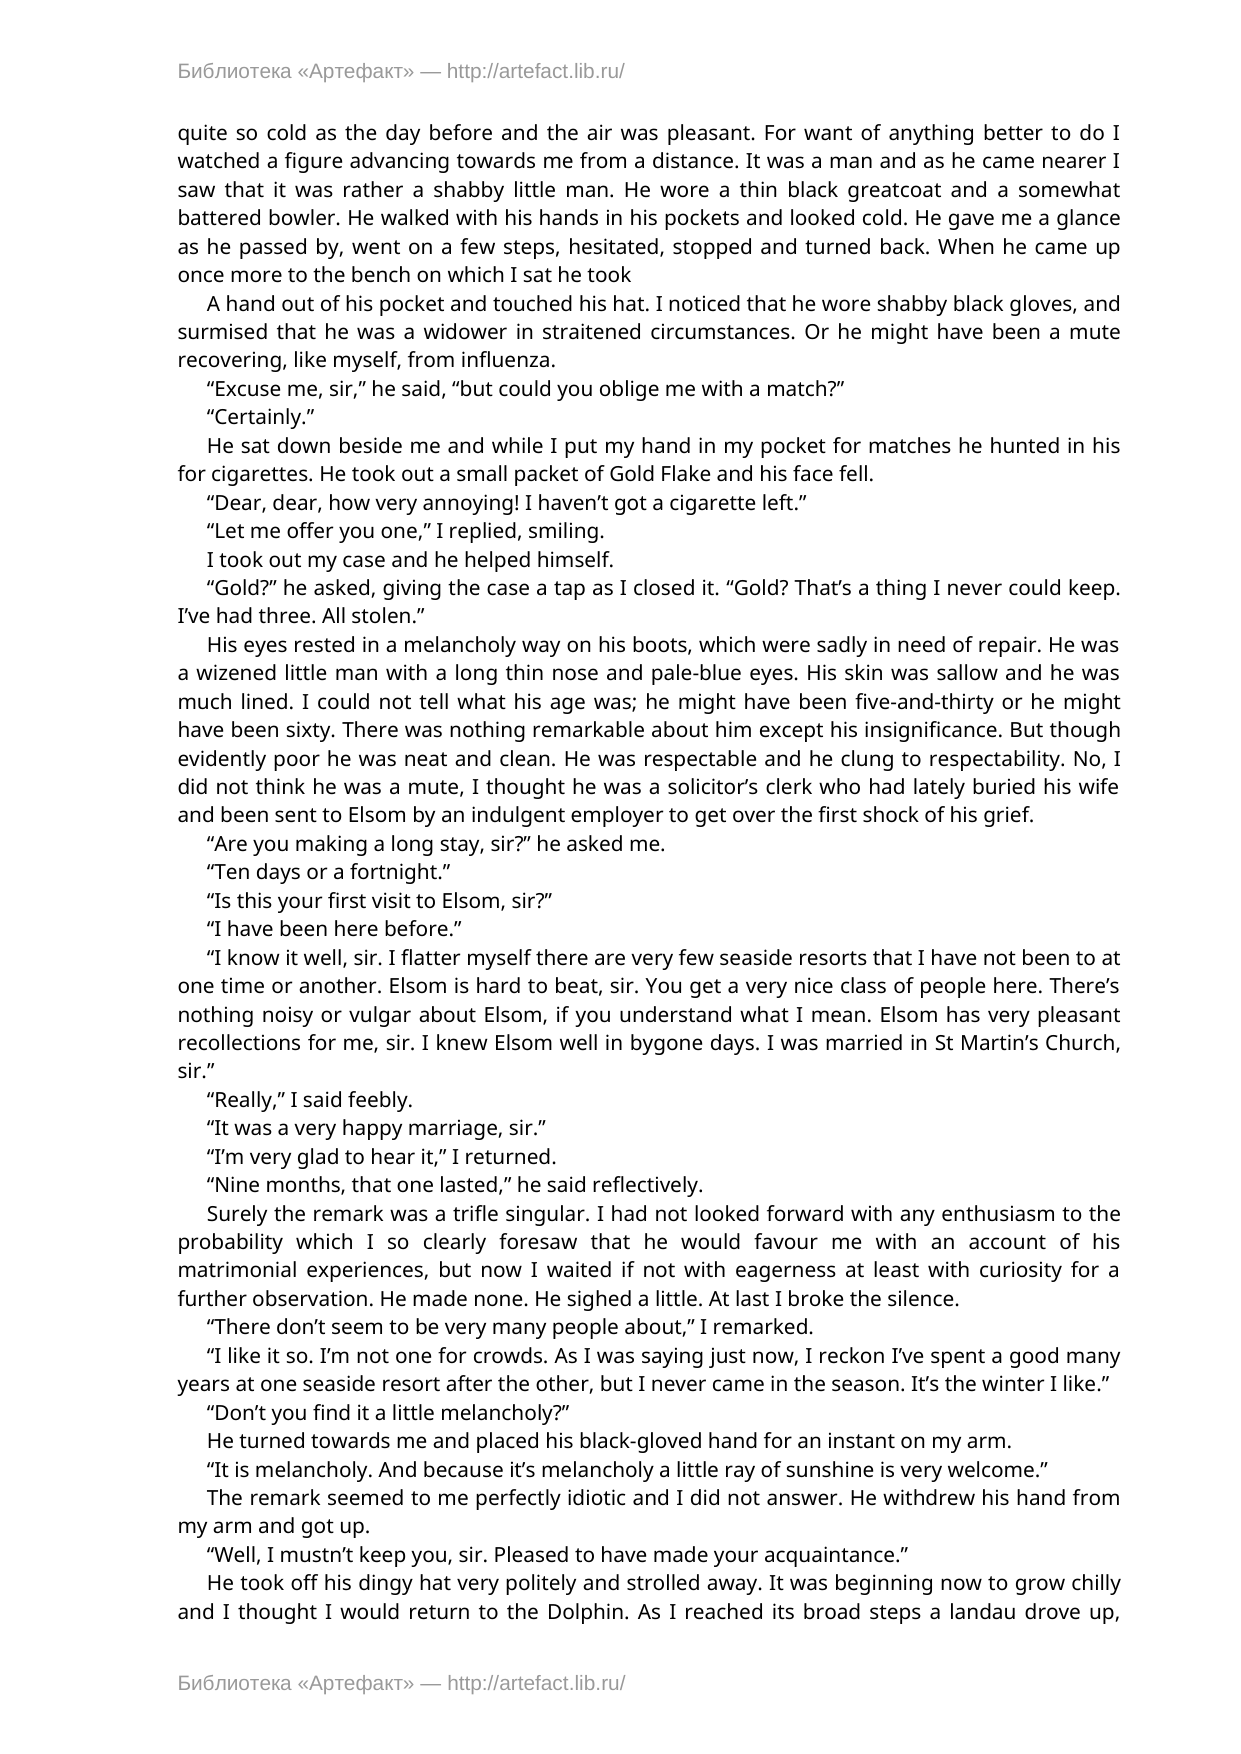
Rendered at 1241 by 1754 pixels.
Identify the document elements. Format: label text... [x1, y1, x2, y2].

text “Let me offer you one,” I replied, smiling. [177, 516, 1122, 545]
text “It is melancholy. And because it’s melancholy a little ray of sunshine is very welcome.” [177, 1455, 1122, 1483]
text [177, 1568, 1122, 1625]
text His eyes rested in a melancholy way on his boots, which were sadly in need of repair. He was a wizened little man with a long thin nose and pale-blue eyes. His skin was sallow and he was much lined. I could not tell what his age was; he might have been five-and-thirty or he might have been sixty. There was nothing remarkable about him except his insignificance. But though evidently poor he was neat and clean. He was respectable and he clung to respectability. No, I did not think he was a mute, I thought he was a solicitor’s clerk who had lately buried his wife and been sent to Elsom by an indulgent employer to get over the first shock of his grief. [177, 630, 1122, 829]
text “I like it so. I’m not one for crowds. As I was saying just now, I reckon I’ve spent a good many years at one seaside resort after the other, but I never came in the season. It’s the winter I like.” [177, 1341, 1122, 1398]
text “Nine months, that one lasted,” he said reflectively. [177, 1170, 1122, 1199]
text “Certainly.” [177, 402, 1122, 431]
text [177, 118, 1122, 289]
text “It was a very happy marriage, sir.” [177, 1113, 1122, 1142]
text “Don’t you find it a little melancholy?” [177, 1398, 1122, 1426]
text “Is this your first visit to Elsom, sir?” [177, 886, 1122, 914]
text “Excuse me, sir,” he said, “but could you oblige me with a match?” [177, 374, 1122, 402]
text “There don’t seem to be very many people about,” I remarked. [177, 1312, 1122, 1341]
text “Well, I mustn’t keep you, sir. Pleased to have made your acquaintance.” [177, 1540, 1122, 1568]
text I took out my case and he helped himself. [177, 545, 1122, 573]
text A hand out of his pocket and touched his hat. I noticed that he wore shabby black gloves, and surmised that he was a widower in straitened circumstances. Or he might have been a mute recovering, like myself, from influenza. [177, 289, 1122, 374]
text “Gold?” he asked, giving the case a tap as I closed it. “Gold? That’s a thing I never could keep. I’ve had three. All stolen.” [177, 573, 1122, 630]
text “I know it well, sir. I flatter myself there are very few seaside resorts that I have not been to at one time or another. Elsom is hard to beat, sir. You get a very nice class of people here. There’s nothing noisy or vulgar about Elsom, if you understand what I mean. Elsom has very pleasant recollections for me, sir. I knew Elsom well in bygone days. I was married in St Martin’s Church, sir.” [177, 943, 1122, 1085]
text “I have been here before.” [177, 914, 1122, 943]
text He turned towards me and placed his black-gloved hand for an instant on my arm. [177, 1426, 1122, 1455]
text “Ten days or a fortnight.” [177, 857, 1122, 886]
text “Are you making a long stay, sir?” he asked me. [177, 829, 1122, 857]
text “Dear, dear, how very annoying! I haven’t got a cigarette left.” [177, 488, 1122, 516]
text “Really,” I said feebly. [177, 1085, 1122, 1113]
text The remark seemed to me perfectly idiotic and I did not answer. He withdrew his hand from my arm and got up. [177, 1483, 1122, 1540]
text “I’m very glad to hear it,” I returned. [177, 1142, 1122, 1170]
text He sat down beside me and while I put my hand in my pocket for matches he hunted in his for cigarettes. He took out a small packet of Gold Flake and his face fell. [177, 431, 1122, 488]
text Surely the remark was a trifle singular. I had not looked forward with any enthusiasm to the probability which I so clearly foresaw that he would favour me with an account of his matrimonial experiences, but now I waited if not with eagerness at least with curiosity for a further observation. He made none. He sighed a little. At last I broke the silence. [177, 1199, 1122, 1312]
